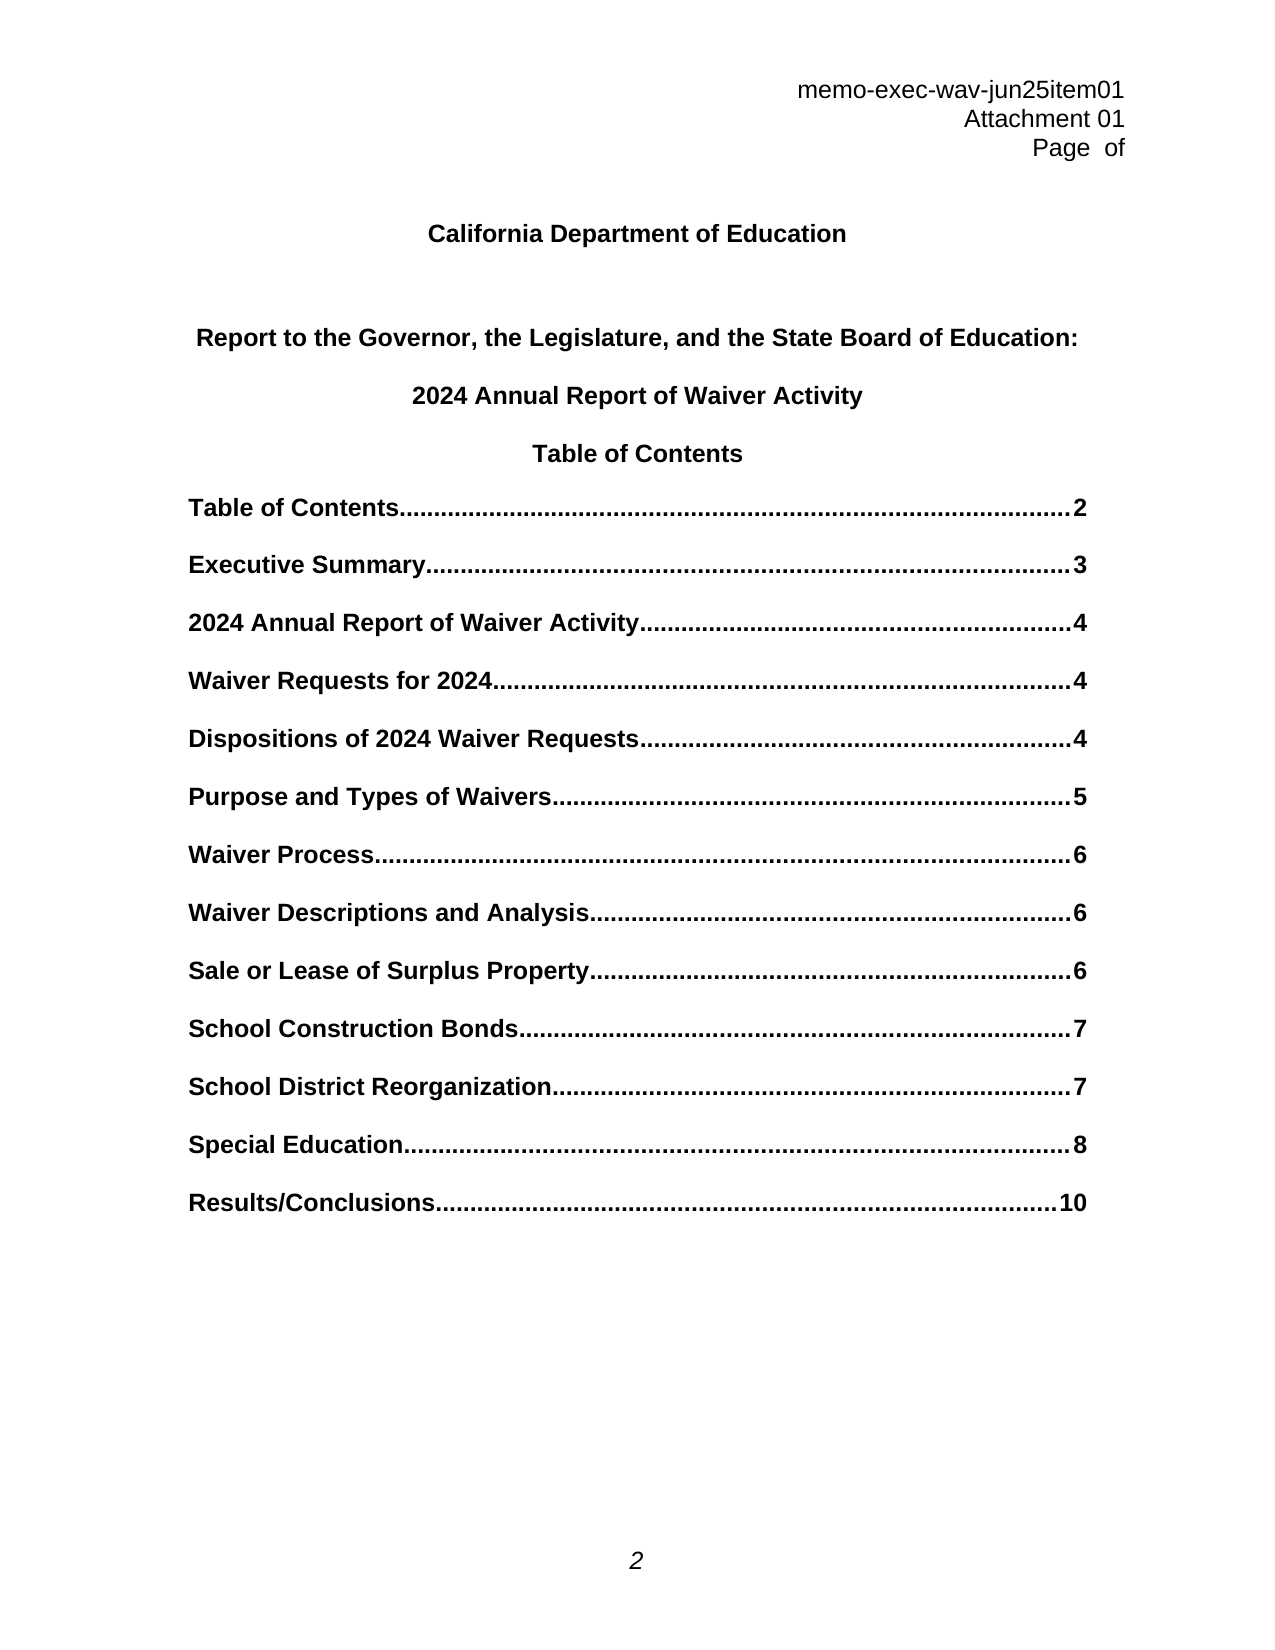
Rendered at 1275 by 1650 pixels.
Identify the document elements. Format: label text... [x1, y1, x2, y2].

text Dispositions of 2024 Waiver Requests 4 [150, 724, 1125, 753]
text Special Education 8 [150, 1129, 1125, 1158]
text Waiver Requests for 2024 4 [150, 666, 1125, 695]
text Sale or Lease of Surplus Property 6 [150, 956, 1125, 984]
text School Construction Bonds 7 [150, 1014, 1125, 1042]
text Purpose and Types of Waivers 5 [150, 782, 1125, 811]
text 2024 Annual Report of Waiver Activity 4 [150, 608, 1125, 637]
subtitle Table of Contents [150, 439, 1125, 467]
text Table of Contents 2 [150, 492, 1125, 521]
text Waiver Descriptions and Analysis 6 [150, 898, 1125, 927]
text Results/Conclusions 10 [150, 1187, 1125, 1216]
text 2024 Annual Report of Waiver Activity [150, 381, 1125, 409]
text Report to the Governor, the Legislature, and the State Board of Education: [150, 323, 1125, 352]
text California Department of Education [150, 219, 1125, 248]
text School District Reorganization 7 [150, 1072, 1125, 1100]
text Executive Summary 3 [150, 550, 1125, 579]
text Waiver Process 6 [150, 840, 1125, 869]
